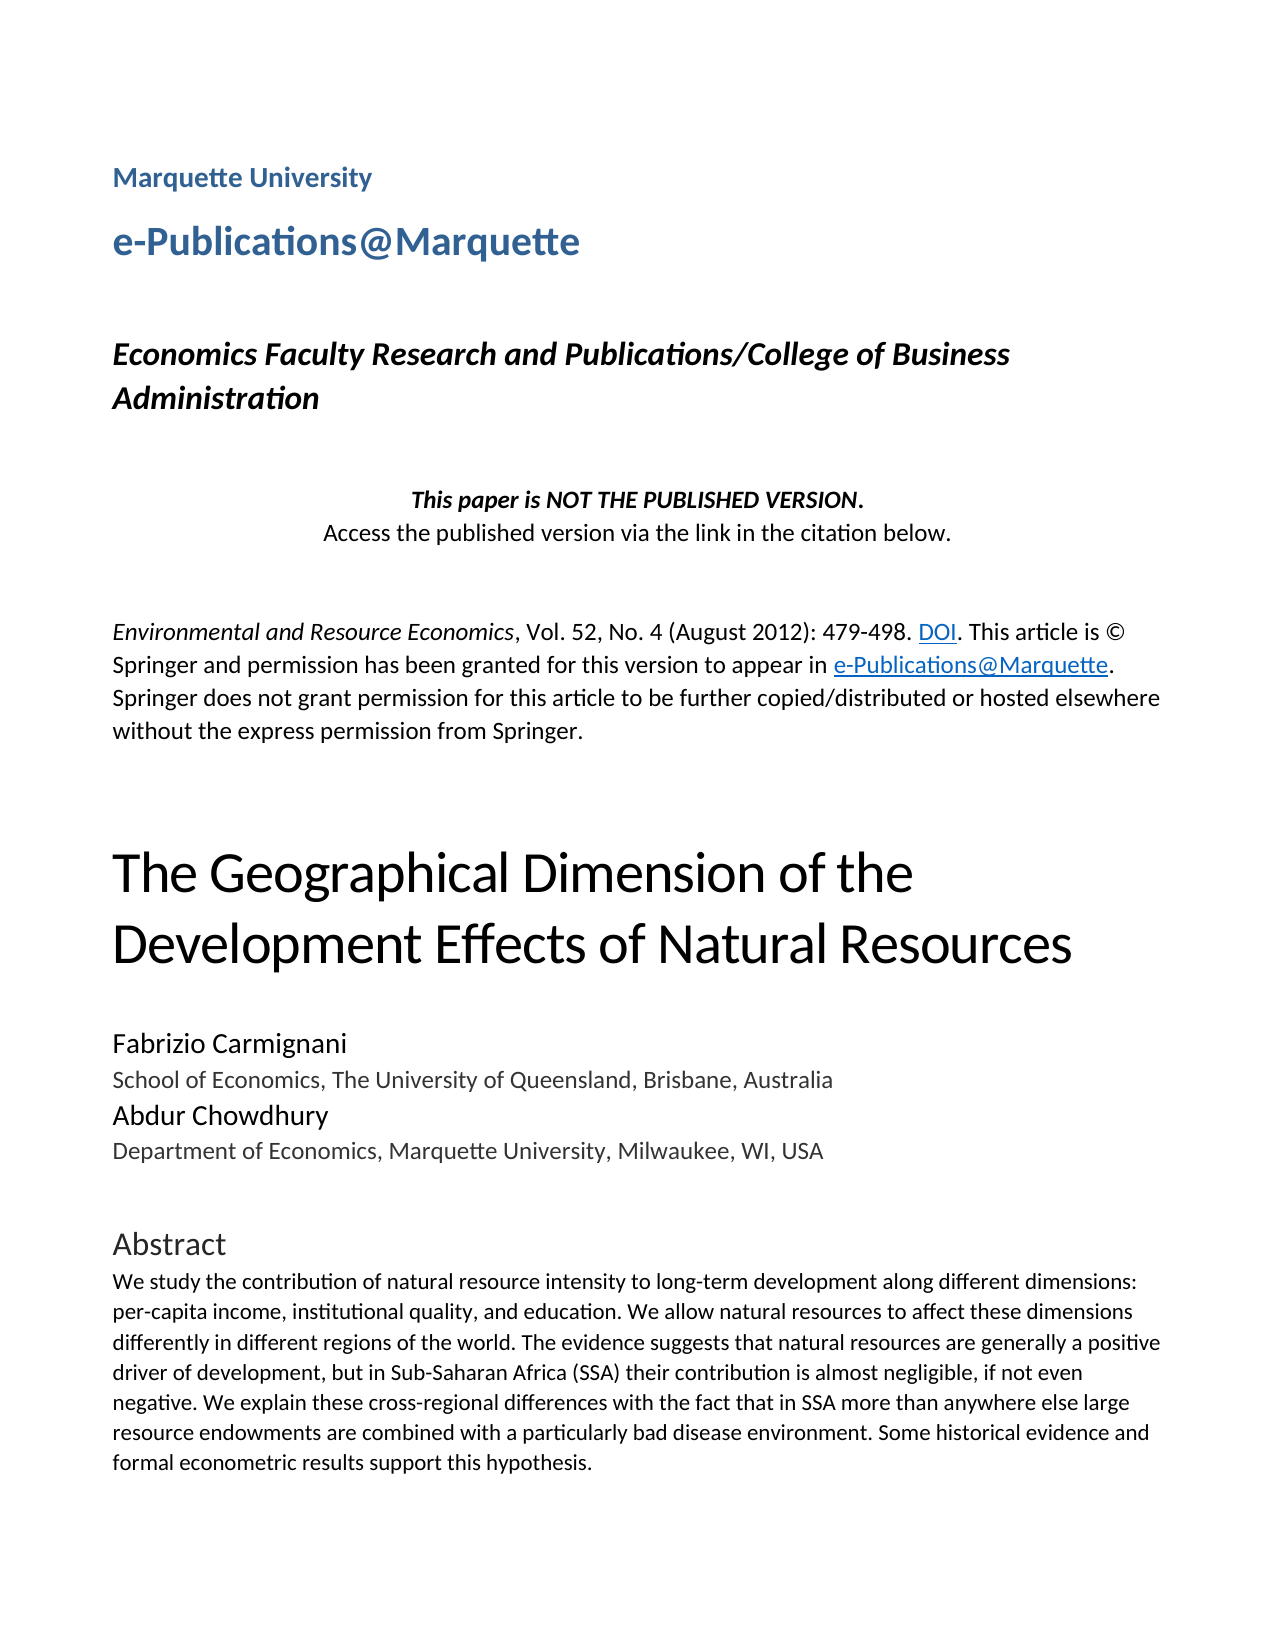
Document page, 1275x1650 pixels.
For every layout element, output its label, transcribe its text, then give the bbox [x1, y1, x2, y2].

text e-Publications@Marquette [112, 214, 1162, 265]
subtitle Abstract [112, 1223, 1162, 1264]
text Marquette University [112, 159, 1162, 195]
text Economics Faculty Research and Publications/College of Business Administration [112, 333, 1162, 418]
text Abdur Chowdhury [112, 1097, 1162, 1132]
text Department of Economics, Marquette University, Milwaukee, WI, USA [112, 1135, 1162, 1166]
text Access the published version via the link in the citation below. [112, 517, 1162, 548]
text Environmental and Resource Economics, Vol. 52, No. 4 (August 2012): 479-498. DOI. This article is © Springer and permission has been granted for this version to appear in e-Publications@Marquette. Springer does not grant permission for this article to be further copied/distributed or hosted elsewhere without the express permission from Springer. [112, 616, 1162, 746]
text We study the contribution of natural resource intensity to long-term development along different dimensions: per-capita income, institutional quality, and education. We allow natural resources to affect these dimensions differently in different regions of the world. The evidence suggests that natural resources are generally a positive driver of development, but in Sub-Saharan Africa (SSA) their contribution is almost negligible, if not even negative. We explain these cross-regional differences with the fact that in SSA more than anywhere else large resource endowments are combined with a particularly bad disease environment. Some historical evidence and formal econometric results support this hypothesis. [112, 1267, 1162, 1477]
text This paper is NOT THE PUBLISHED VERSION. [112, 484, 1162, 515]
title The Geographical Dimension of the Development Effects of Natural Resources [112, 836, 1162, 978]
text Fabrizio Carmignani [112, 1025, 1162, 1061]
text School of Economics, The University of Queensland, Brisbane, Australia [112, 1064, 1162, 1094]
